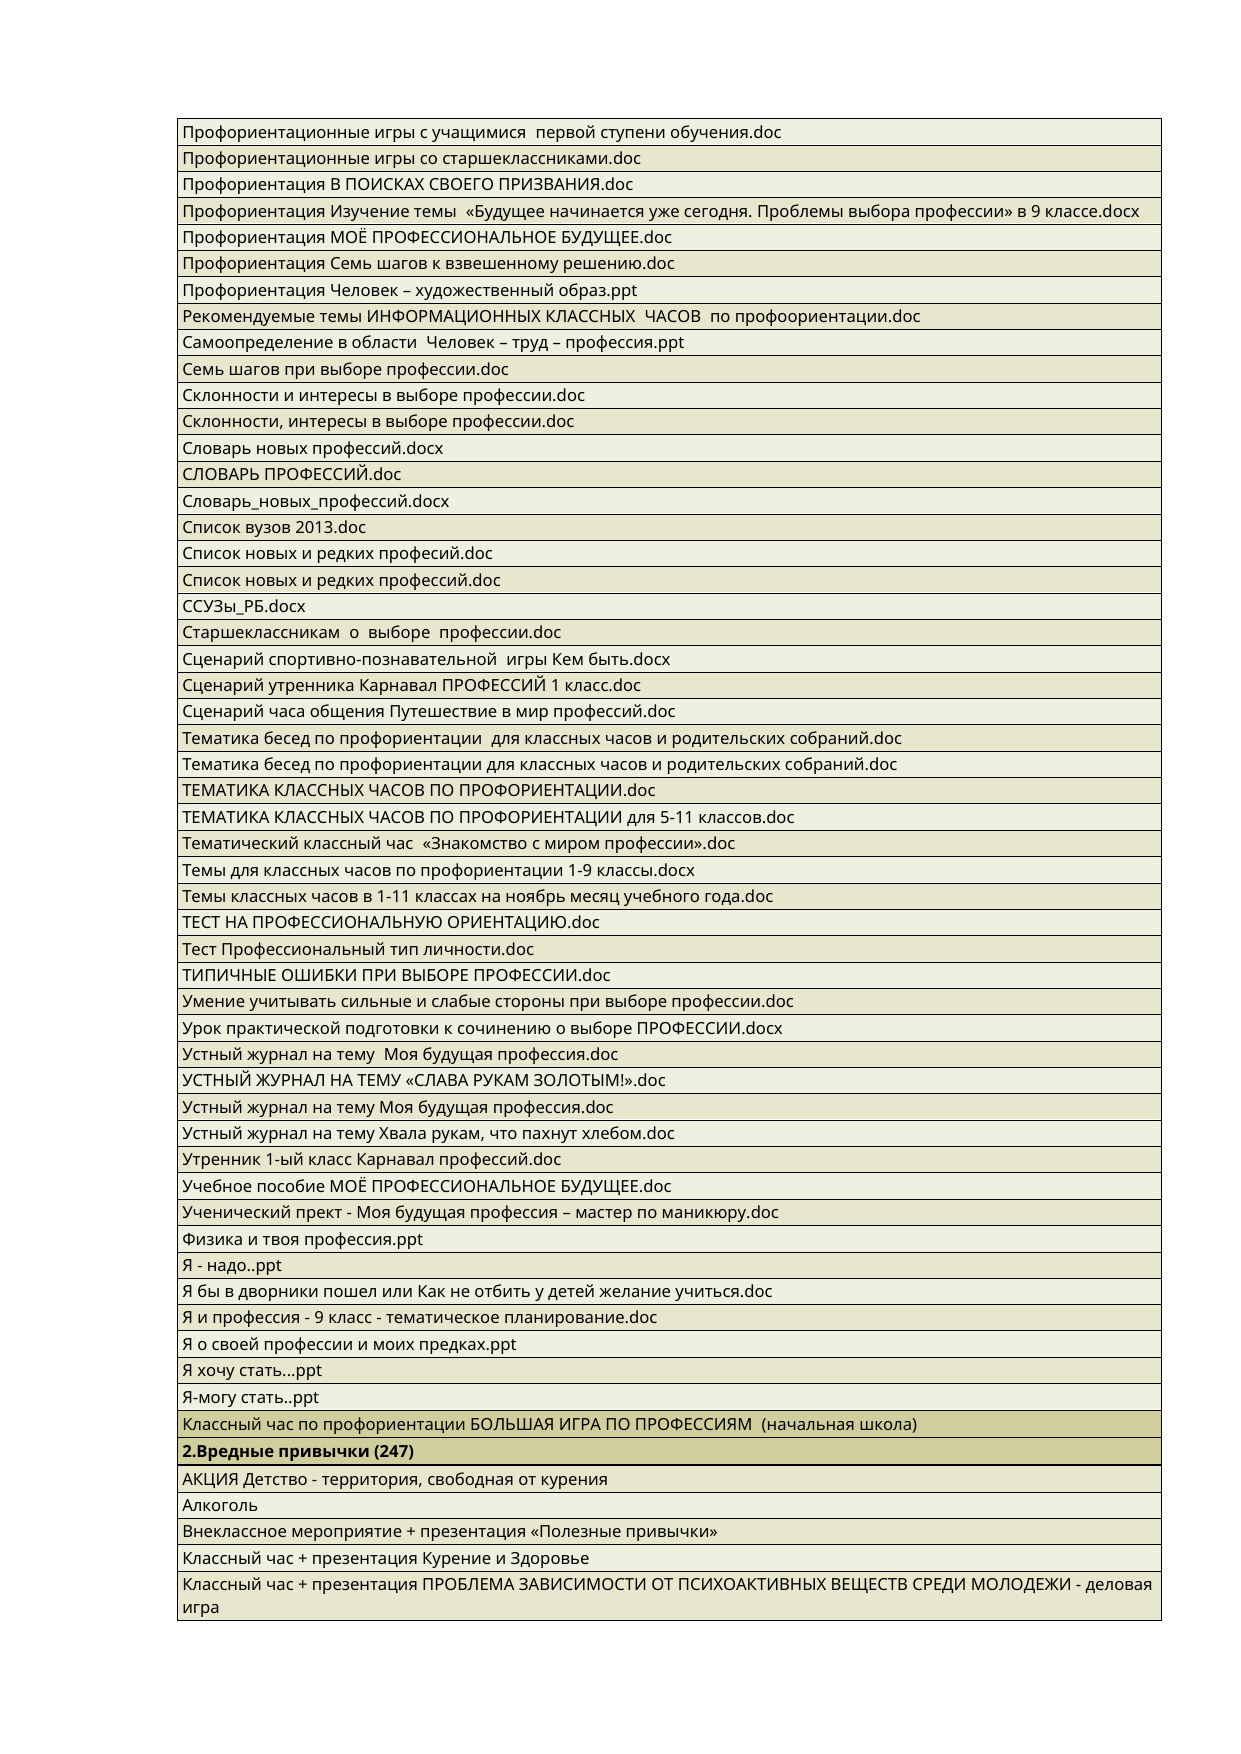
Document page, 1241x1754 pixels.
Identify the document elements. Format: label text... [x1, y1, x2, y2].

table_cell Самоопределение в области Человек – труд – профессия.ppt [178, 330, 1161, 355]
table_cell Тематический классный час «Знакомство с миром профессии».doc [178, 831, 1161, 856]
table_cell ССУЗы_РБ.docx [178, 594, 1161, 619]
table_cell Тематика бесед по профориентации для классных часов и родительских собраний.doc [178, 725, 1161, 751]
table_cell ТЕМАТИКА КЛАССНЫХ ЧАСОВ ПО ПРОФОРИЕНТАЦИИ для 5-11 классов.doc [178, 804, 1161, 830]
table_cell Профориентационные игры со старшеклассниками.doc [178, 146, 1161, 171]
table_cell Профориентационные игры с учащимися первой ступени обучения.doc [178, 119, 1161, 144]
table_cell Тематика бесед по профориентации для классных часов и родительских собраний.doc [178, 752, 1161, 777]
table_cell Алкоголь [178, 1493, 1161, 1518]
table_cell Склонности, интересы в выборе профессии.doc [178, 409, 1161, 434]
table_cell Сценарий часа общения Путешествие в мир профессий.doc [178, 699, 1161, 724]
table_cell Я и профессия - 9 класс - тематическое планирование.doc [178, 1305, 1161, 1330]
table_cell Тест Профессиональный тип личности.doc [178, 936, 1161, 961]
table_cell Внеклассное мероприятие + презентация «Полезные привычки» [178, 1519, 1161, 1544]
table_cell Темы классных часов в 1-11 классах на ноябрь месяц учебного года.doc [178, 884, 1161, 909]
table_cell Профориентация Семь шагов к взвешенному решению.doc [178, 251, 1161, 276]
table_cell Утренник 1-ый класс Карнавал профессий.doc [178, 1147, 1161, 1172]
table_cell Умение учитывать сильные и слабые стороны при выборе профессии.doc [178, 989, 1161, 1014]
table_cell Склонности и интересы в выборе профессии.doc [178, 383, 1161, 408]
table_cell Устный журнал на тему Моя будущая профессия.doc [178, 1094, 1161, 1119]
table_cell Я о своей профессии и моих предках.ppt [178, 1331, 1161, 1357]
table_cell Устный журнал на тему Моя будущая профессия.doc [178, 1042, 1161, 1067]
table_cell Список новых и редких профессий.doc [178, 567, 1161, 592]
table_cell Профориентация Человек – художественный образ.ppt [178, 277, 1161, 303]
table_cell Классный час + презентация ПРОБЛЕМА ЗАВИСИМОСТИ ОТ ПСИХОАКТИВНЫХ ВЕЩЕСТВ СРЕДИ МОЛОДЕЖИ - деловая игра [178, 1572, 1161, 1620]
table_cell Физика и твоя профессия.ppt [178, 1226, 1161, 1251]
table_cell ТИПИЧНЫЕ ОШИБКИ ПРИ ВЫБОРЕ ПРОФЕССИИ.doc [178, 963, 1161, 988]
table_cell Профориентация МОЁ ПРОФЕССИОНАЛЬНОЕ БУДУЩЕЕ.doc [178, 225, 1161, 250]
table_cell Профориентация В ПОИСКАХ СВОЕГО ПРИЗВАНИЯ.doc [178, 172, 1161, 197]
table_cell Темы для классных часов по профориентации 1-9 классы.docx [178, 857, 1161, 882]
table_cell Профориентация Изучение темы «Будущее начинается уже сегодня. Проблемы выбора профессии» в 9 классе.docx [178, 198, 1161, 223]
table_cell Семь шагов при выборе профессии.doc [178, 356, 1161, 382]
table_cell Словарь новых профессий.docx [178, 435, 1161, 461]
table_cell Список новых и редких професий.doc [178, 541, 1161, 566]
table_cell Сценарий спортивно-познавательной игры Кем быть.docx [178, 646, 1161, 672]
table_cell Ученический прект - Моя будущая профессия – мастер по маникюру.doc [178, 1200, 1161, 1225]
table_cell Я-могу стать..ppt [178, 1384, 1161, 1409]
table_cell Устный журнал на тему Хвала рукам, что пахнут хлебом.doc [178, 1121, 1161, 1146]
table_cell Урок практической подготовки к сочинению о выборе ПРОФЕССИИ.docx [178, 1015, 1161, 1041]
table_cell 2.Вредные привычки (247) [178, 1438, 1161, 1464]
table_cell Я бы в дворники пошел или Как не отбить у детей желание учиться.doc [178, 1279, 1161, 1304]
table_cell Список вузов 2013.doc [178, 515, 1161, 540]
table_cell Я - надо..ppt [178, 1253, 1161, 1278]
table_cell СЛОВАРЬ ПРОФЕССИЙ.doc [178, 462, 1161, 487]
table_cell Рекомендуемые темы ИНФОРМАЦИОННЫХ КЛАССНЫХ ЧАСОВ по профоориентации.doc [178, 304, 1161, 329]
table_cell Сценарий утренника Карнавал ПРОФЕССИЙ 1 класс.doc [178, 673, 1161, 698]
table_cell ТЕСТ НА ПРОФЕССИОНАЛЬНУЮ ОРИЕНТАЦИЮ.doc [178, 910, 1161, 935]
table_cell АКЦИЯ Детство - территория, свободная от курения [178, 1466, 1161, 1492]
table_cell Классный час по профориентации БОЛЬШАЯ ИГРА ПО ПРОФЕССИЯМ (начальная школа) [178, 1411, 1161, 1437]
table_cell Классный час + презентация Курение и Здоровье [178, 1545, 1161, 1571]
table_cell Словарь_новых_профессий.docx [178, 488, 1161, 513]
table_cell Учебное пособие МОЁ ПРОФЕССИОНАЛЬНОЕ БУДУЩЕЕ.doc [178, 1173, 1161, 1199]
table_cell Старшеклассникам о выборе профессии.doc [178, 620, 1161, 645]
table_cell УСТНЫЙ ЖУРНАЛ НА ТЕМУ «СЛАВА РУКАМ ЗОЛОТЫМ!».doc [178, 1068, 1161, 1093]
table_cell Я хочу стать...ppt [178, 1358, 1161, 1383]
table_cell ТЕМАТИКА КЛАССНЫХ ЧАСОВ ПО ПРОФОРИЕНТАЦИИ.doc [178, 778, 1161, 803]
